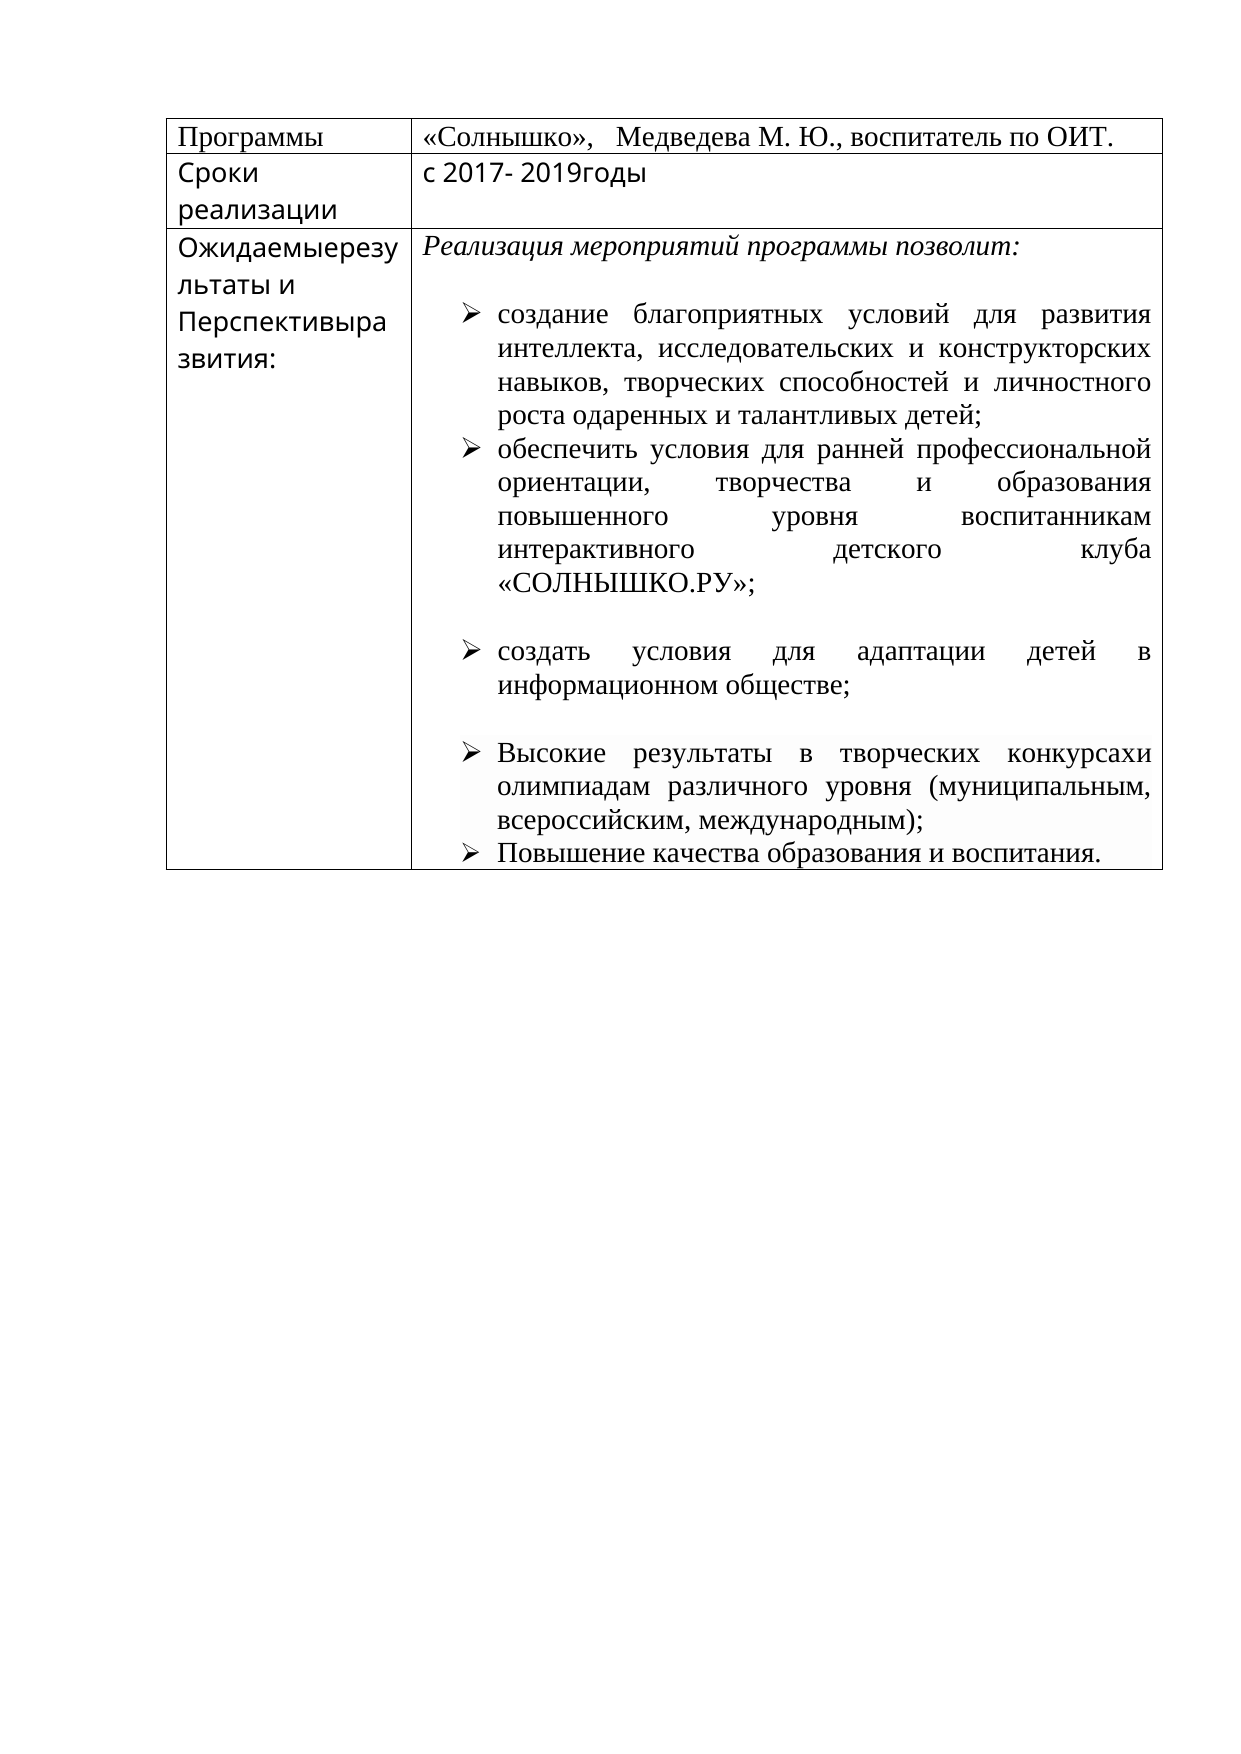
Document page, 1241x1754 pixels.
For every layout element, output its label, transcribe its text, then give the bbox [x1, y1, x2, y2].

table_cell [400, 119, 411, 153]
table_cell Ожидаемыерезультаты и Перспективыразвития: [167, 229, 411, 869]
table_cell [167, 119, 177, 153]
table_cell Реализация мероприятий программы позволит: создание благоприятных условий для развития интеллекта, исследовательских и конструкторских навыков, творческих способностей и личностного роста одаренных и талантливых детей; обеспечить условия для ранней профессиональной ориентации, творчества и образования повышенного уровня воспитанникам интерактивного детского клуба «СОЛНЫШКО.РУ»; создать условия для адаптации детей в информационном обществе; Высокие результаты в творческих конкурсахи олимпиадам различного уровня (муниципальным, всероссийским, международным); Повышение качества образования и воспитания. [412, 229, 1162, 869]
table_cell с 2017- 2019годы [412, 154, 1162, 227]
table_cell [412, 119, 1162, 153]
